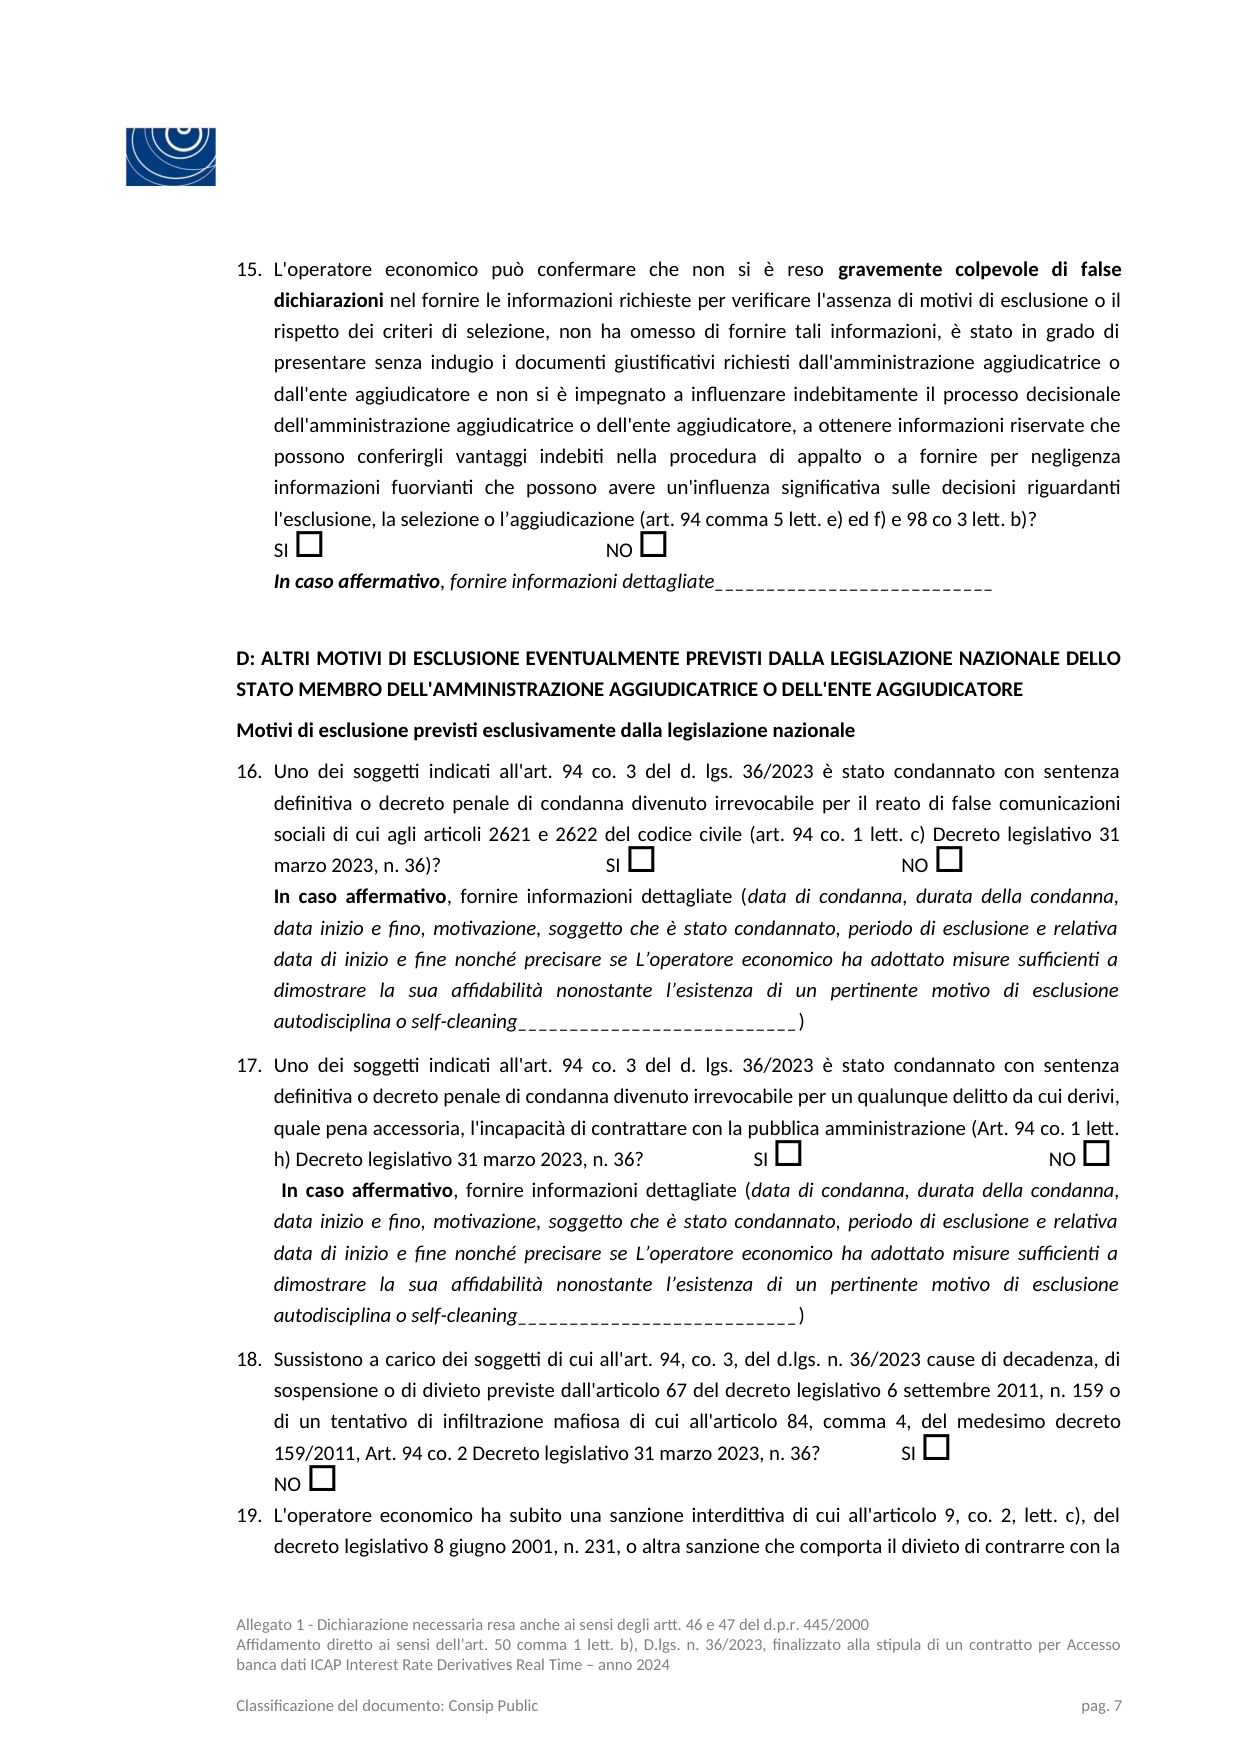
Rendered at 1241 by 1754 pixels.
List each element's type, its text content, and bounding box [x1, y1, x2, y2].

list In caso affermativo, fornire informazioni dettagliate (data di condanna, durata della condanna, data inizio e fino, motivazione, soggetto che è stato condannato, periodo di esclusione e relativa data di inizio e fine nonché precisare se L’operatore economico ha adottato misure sufficienti a dimostrare la sua affidabilità nonostante l’esistenza di un pertinente motivo di esclusione autodisciplina o self-cleaning___________________________) [273, 879, 1122, 1035]
text Motivi di esclusione previsti esclusivamente dalla legislazione nazionale [236, 713, 1122, 744]
text D: ALTRI MOTIVI DI ESCLUSIONE EVENTUALMENTE PREVISTI DALLA LEGISLAZIONE NAZIONALE DELLO STATO MEMBRO DELL'AMMINISTRAZIONE AGGIUDICATRICE O DELL'ENTE AGGIUDICATORE [236, 640, 1122, 703]
list Sussistono a carico dei soggetti di cui all'art. 94, co. 3, del d.lgs. n. 36/2023 cause di decadenza, di sospensione o di divieto previste dall'articolo 67 del decreto legislativo 6 settembre 2011, n. 159 o di un tentativo di infiltrazione mafiosa di cui all'articolo 84, comma 4, del medesimo decreto 159/2011, Art. 94 co. 2 Decreto legislativo 31 marzo 2023, n. 36? SI □ NO □ [236, 1341, 1122, 1498]
list L'operatore economico può confermare che non si è reso gravemente colpevole di false dichiarazioni nel fornire le informazioni richieste per verificare l'assenza di motivi di esclusione o il rispetto dei criteri di selezione, non ha omesso di fornire tali informazioni, è stato in grado di presentare senza indugio i documenti giustificativi richiesti dall'amministrazione aggiudicatrice o dall'ente aggiudicatore e non si è impegnato a influenzare indebitamente il processo decisionale dell'amministrazione aggiudicatrice o dell'ente aggiudicatore, a ottenere informazioni riservate che possono conferirgli vantaggi indebiti nella procedura di appalto o a fornire per negligenza informazioni fuorvianti che possono avere un'influenza significativa sulle decisioni riguardanti l'esclusione, la selezione o l’aggiudicazione (art. 94 comma 5 lett. e) ed f) e 98 co 3 lett. b)? [236, 251, 1122, 532]
list Uno dei soggetti indicati all'art. 94 co. 3 del d. lgs. 36/2023 è stato condannato con sentenza definitiva o decreto penale di condanna divenuto irrevocabile per il reato di false comunicazioni sociali di cui agli articoli 2621 e 2622 del codice civile (art. 94 co. 1 lett. c) Decreto legislativo 31 marzo 2023, n. 36)? SI □ NO □ [236, 754, 1122, 879]
list In caso affermativo, fornire informazioni dettagliate___________________________ [274, 563, 1122, 595]
list In caso affermativo, fornire informazioni dettagliate (data di condanna, durata della condanna, data inizio e fino, motivazione, soggetto che è stato condannato, periodo di esclusione e relativa data di inizio e fine nonché precisare se L’operatore economico ha adottato misure sufficienti a dimostrare la sua affidabilità nonostante l’esistenza di un pertinente motivo di esclusione autodisciplina o self-cleaning___________________________) [273, 1173, 1122, 1329]
list Uno dei soggetti indicati all'art. 94 co. 3 del d. lgs. 36/2023 è stato condannato con sentenza definitiva o decreto penale di condanna divenuto irrevocabile per un qualunque delitto da cui derivi, quale pena accessoria, l'incapacità di contrattare con la pubblica amministrazione (Art. 94 co. 1 lett. h) Decreto legislativo 31 marzo 2023, n. 36? SI □ NO □ [236, 1048, 1122, 1173]
picture [0, 0, 216, 185]
list SI □ NO □ [274, 532, 1122, 563]
